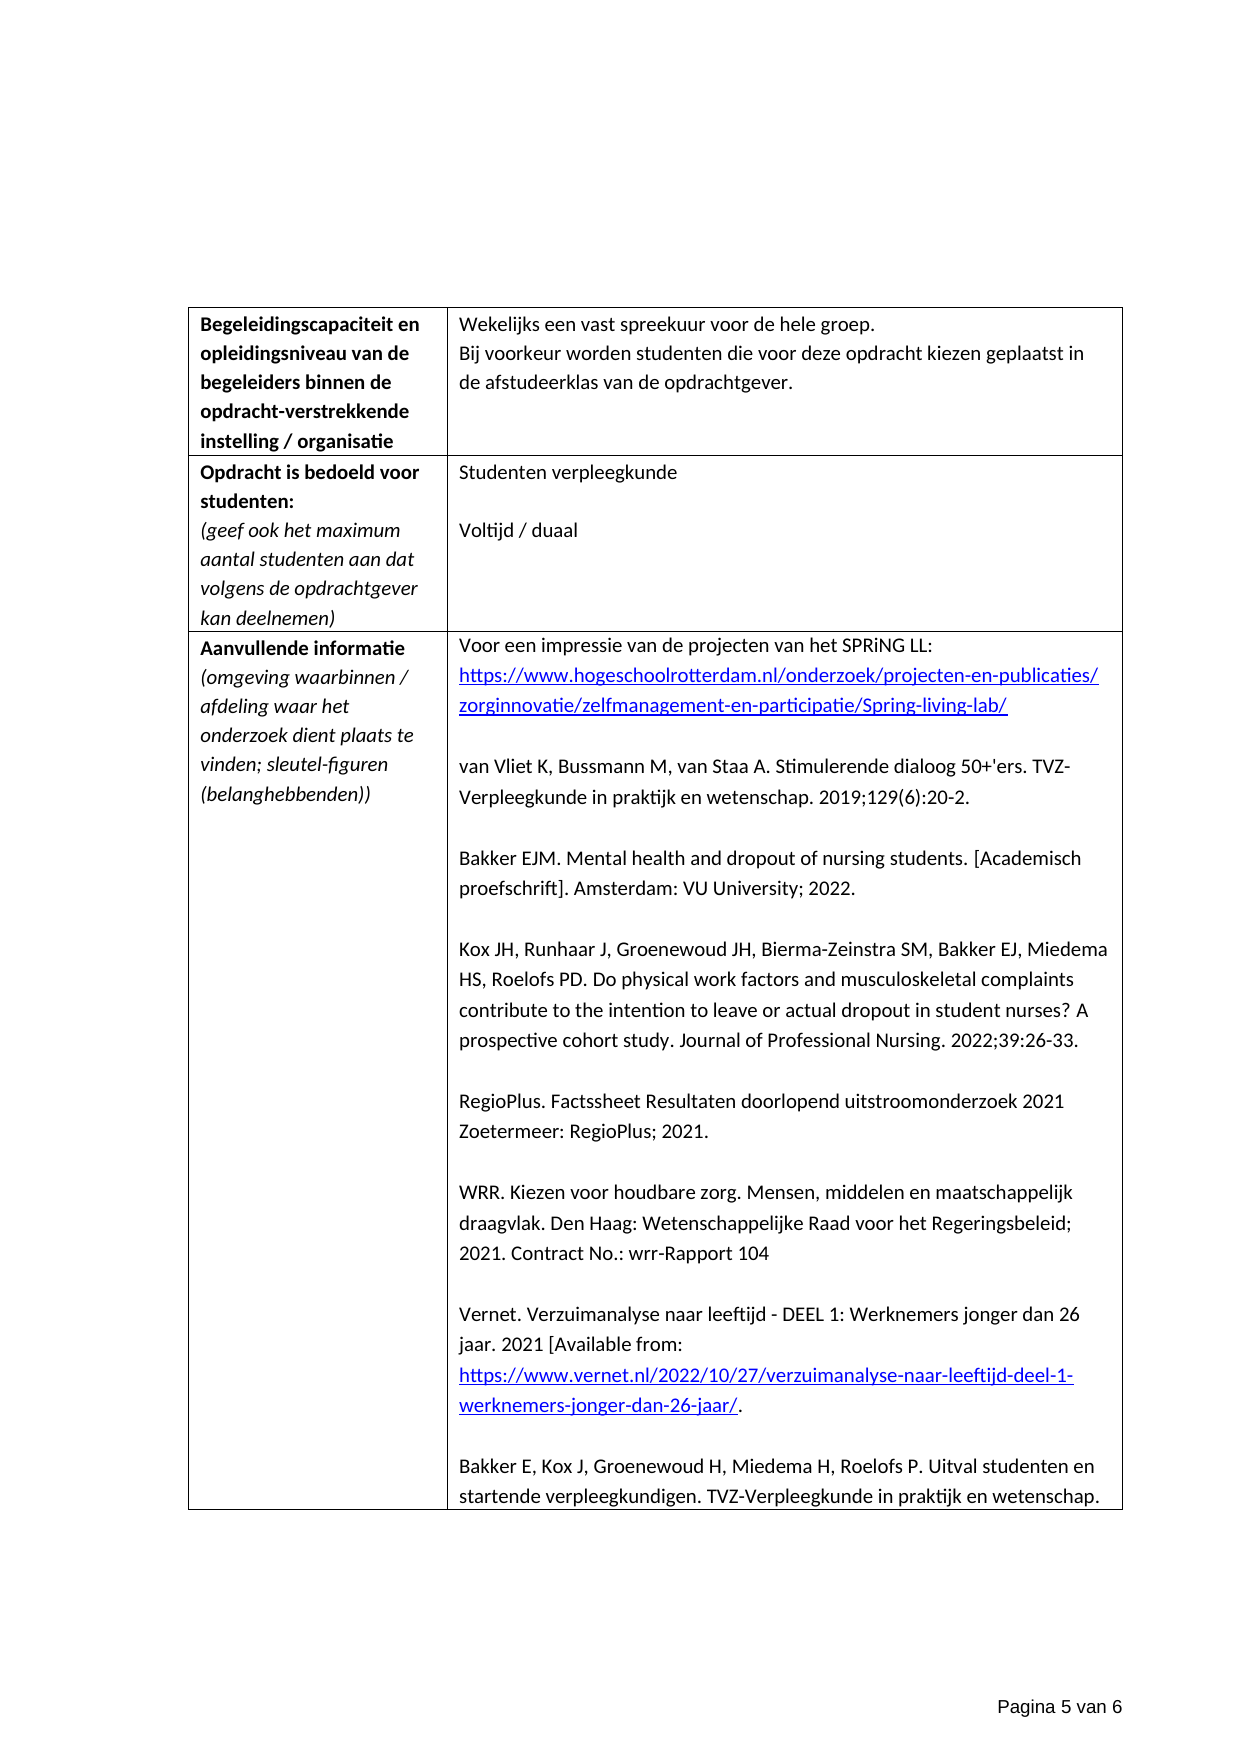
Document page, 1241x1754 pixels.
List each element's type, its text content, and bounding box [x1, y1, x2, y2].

table_cell Wekelijks een vast spreekuur voor de hele groep. Bij voorkeur worden studenten die voor deze opdracht kiezen geplaatst in de afstudeerklas van de opdrachtgever. [448, 308, 1122, 455]
table_cell Opdracht is bedoeld voor studenten: (geef ook het maximum aantal studenten aan dat volgens de opdrachtgever kan deelnemen) [189, 456, 447, 631]
table_cell Studenten verpleegkunde Voltijd / duaal [448, 456, 1122, 631]
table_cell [448, 632, 1122, 1509]
table_cell Begeleidingscapaciteit en opleidingsniveau van de begeleiders binnen de opdracht-verstrekkende instelling / organisatie [189, 308, 447, 455]
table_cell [189, 632, 447, 1509]
